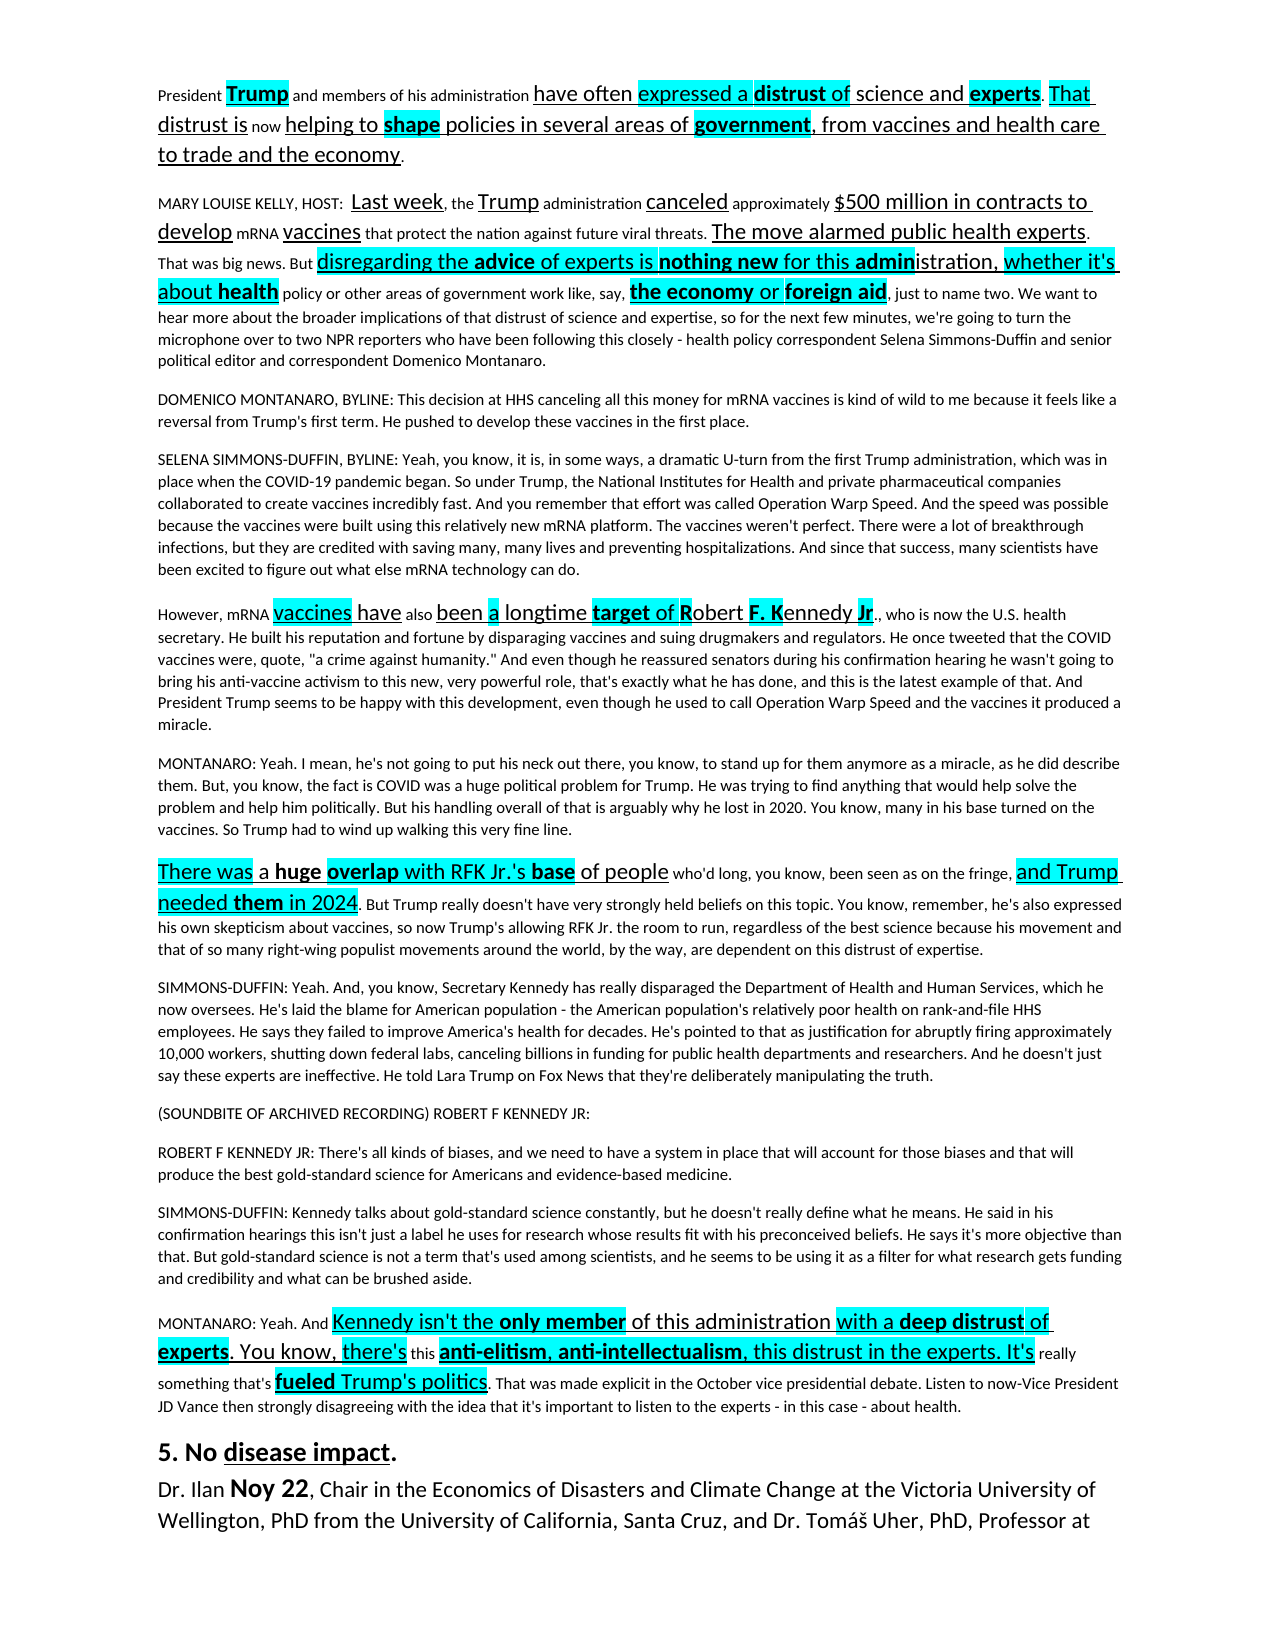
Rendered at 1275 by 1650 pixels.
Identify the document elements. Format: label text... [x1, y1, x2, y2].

text MARY LOUISE KELLY, HOST: Last week, the Trump administration canceled approximately $500 million in contracts to develop mRNA vaccines that protect the nation against future viral threats. The move alarmed public health experts. That was big news. But disregarding the advice of experts is nothing new for this administration, whether it's about health policy or other areas of government work like, say, the economy or foreign aid, just to name two. We want to hear more about the broader implications of that distrust of science and expertise, so for the next few minutes, we're going to turn the microphone over to two NPR reporters who have been following this closely - health policy correspondent Selena Simmons-Duffin and senior political editor and correspondent Domenico Montanaro. [158, 187, 1123, 371]
text ROBERT F KENNEDY JR: There's all kinds of biases, and we need to have a system in place that will account for those biases and that will produce the best gold-standard science for Americans and evidence-based medicine. [158, 1142, 1123, 1184]
text MONTANARO: Yeah. I mean, he's not going to put his neck out there, you know, to stand up for them anymore as a miracle, as he did describe them. But, you know, the fact is COVID was a huge political problem for Trump. He was trying to find anything that would help solve the problem and help him politically. But his handling overall of that is arguably why he lost in 2020. You know, many in his base turned on the vaccines. So Trump had to wind up walking this very fine line. [158, 753, 1123, 839]
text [158, 1471, 1123, 1534]
text MONTANARO: Yeah. And Kennedy isn't the only member of this administration with a deep distrust of experts. You know, there's this anti-elitism, anti-intellectualism, this distrust in the experts. It's really something that's fueled Trump's politics. That was made explicit in the October vice presidential debate. Listen to now-Vice President JD Vance then strongly disagreeing with the idea that it's important to listen to the experts - in this case - about health. [158, 1307, 1123, 1417]
text DOMENICO MONTANARO, BYLINE: This decision at HHS canceling all this money for mRNA vaccines is kind of wild to me because it feels like a reversal from Trump's first term. He pushed to develop these vaccines in the first place. [158, 389, 1123, 431]
text SELENA SIMMONS-DUFFIN, BYLINE: Yeah, you know, it is, in some ways, a dramatic U-turn from the first Trump administration, which was in place when the COVID-19 pandemic began. So under Trump, the National Institutes for Health and private pharmaceutical companies collaborated to create vaccines incredibly fast. And you remember that effort was called Operation Warp Speed. And the speed was possible because the vaccines were built using this relatively new mRNA platform. The vaccines weren't perfect. There were a lot of breakthrough infections, but they are credited with saving many, many lives and preventing hospitalizations. And since that success, many scientists have been excited to figure out what else mRNA technology can do. [158, 450, 1123, 579]
subtitle 5. No disease impact. [158, 1435, 1123, 1468]
text SIMMONS-DUFFIN: Kennedy talks about gold-standard science constantly, but he doesn't really define what he means. He said in his confirmation hearings this isn't just a label he uses for research whose results fit with his preconceived beliefs. He says it's more objective than that. But gold-standard science is not a term that's used among scientists, and he seems to be using it as a filter for what research gets funding and credibility and what can be brushed aside. [158, 1203, 1123, 1288]
text SIMMONS-DUFFIN: Yeah. And, you know, Secretary Kennedy has really disparaged the Department of Health and Human Services, which he now oversees. He's laid the blame for American population - the American population's relatively poor health on rank-and-file HHS employees. He says they failed to improve America's health for decades. He's pointed to that as justification for abruptly firing approximately 10,000 workers, shutting down federal labs, canceling billions in funding for public health departments and researchers. And he doesn't just say these experts are ineffective. He told Lara Trump on Fox News that they're deliberately manipulating the truth. [158, 978, 1123, 1085]
text (SOUNDBITE OF ARCHIVED RECORDING) ROBERT F KENNEDY JR: [158, 1104, 1123, 1124]
text However, mRNA vaccines have also been a longtime target of Robert F. Kennedy Jr., who is now the U.S. health secretary. He built his reputation and fortune by disparaging vaccines and suing drugmakers and regulators. He once tweeted that the COVID vaccines were, quote, "a crime against humanity." And even though he reassured senators during his confirmation hearing he wasn't going to bring his anti-vaccine activism to this new, very powerful role, that's exactly what he has done, and this is the latest example of that. And President Trump seems to be happy with this development, even though he used to call Operation Warp Speed and the vaccines it produced a miracle. [158, 598, 1123, 735]
text There was a huge overlap with RFK Jr.'s base of people who'd long, you know, been seen as on the fringe, and Trump needed them in 2024. But Trump really doesn't have very strongly held beliefs on this topic. You know, remember, he's also expressed his own skepticism about vaccines, so now Trump's allowing RFK Jr. the room to run, regardless of the best science because his movement and that of so many right-wing populist movements around the world, by the way, are dependent on this distrust of expertise. [158, 857, 1123, 959]
text President Trump and members of his administration have often expressed a distrust of science and experts. That distrust is now helping to shape policies in several areas of government, from vaccines and health care to trade and the economy. [158, 79, 1123, 168]
